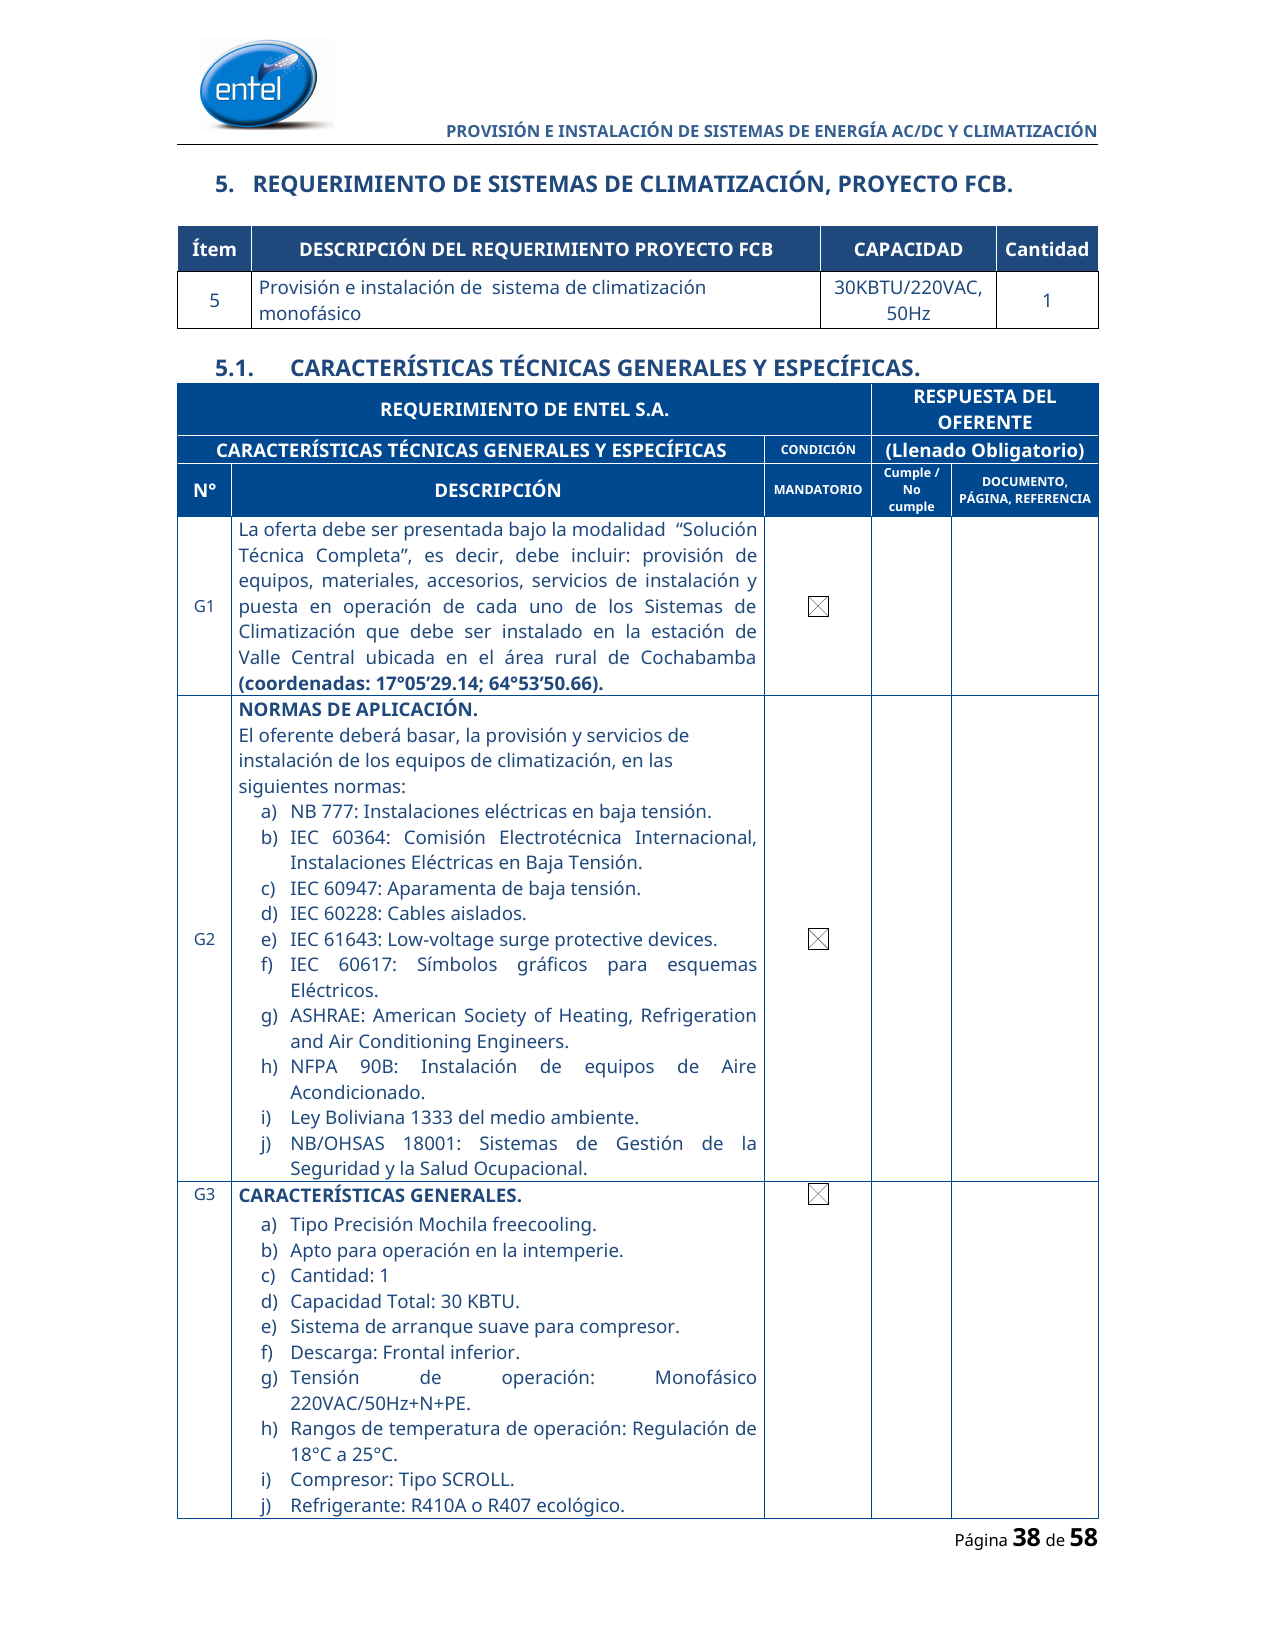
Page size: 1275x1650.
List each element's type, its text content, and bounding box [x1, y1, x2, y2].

table_cell [765, 696, 871, 1181]
picture [199, 38, 335, 130]
table_cell [952, 1182, 1098, 1518]
table_cell DOCUMENTO, PÁGINA, REFERENCIA [952, 464, 1098, 516]
table_cell DESCRIPCIÓN [232, 464, 764, 516]
table_cell [952, 696, 1098, 1181]
table_cell CARACTERÍSTICAS TÉCNICAS GENERALES Y ESPECÍFICAS [178, 436, 764, 463]
table_cell La oferta debe ser presentada bajo la modalidad “Solución Técnica Completa”, es decir, debe incluir: provisión de equipos, materiales, accesorios, servicios de instalación y puesta en operación de cada uno de los Sistemas de Climatización que debe ser instalado en la estación de Valle Central ubicada en el área rural de Cochabamba (coordenadas: 17°05’29.14; 64°53’50.66). [232, 517, 764, 695]
table_header REQUERIMIENTO DE ENTEL S.A. [178, 384, 871, 435]
table_cell (Llenado Obligatorio) [872, 436, 1098, 463]
table_cell [872, 517, 951, 695]
table_cell G2 [178, 696, 231, 1181]
table_header DESCRIPCIÓN DEL REQUERIMIENTO PROYECTO FCB [252, 226, 820, 271]
table_header Cantidad [997, 226, 1098, 271]
table_cell N° [178, 464, 231, 516]
table_cell [872, 1182, 951, 1518]
table_cell [765, 517, 871, 695]
table_header CAPACIDAD [821, 226, 996, 271]
table_cell Provisión e instalación de sistema de climatización monofásico [252, 272, 820, 328]
table_cell MANDATORIO [765, 464, 871, 516]
table_cell 30KBTU/220VAC, 50Hz [821, 272, 996, 328]
table_header RESPUESTA DEL OFERENTE [872, 384, 1098, 435]
table_cell 1 [997, 272, 1098, 328]
table_cell 5 [178, 272, 251, 328]
list CARACTERÍSTICAS TÉCNICAS GENERALES Y ESPECÍFICAS. [215, 352, 1098, 383]
table_cell Cumple / No cumple [872, 464, 951, 516]
list REQUERIMIENTO DE SISTEMAS DE CLIMATIZACIÓN, PROYECTO FCB. [215, 168, 1098, 199]
table_cell [952, 517, 1098, 695]
table_cell [765, 1182, 871, 1518]
table_cell CONDICIÓN [765, 436, 871, 463]
table_header Ítem [178, 226, 251, 271]
table_cell [872, 696, 951, 1181]
table_cell G3 [178, 1182, 231, 1518]
table_cell NORMAS DE APLICACIÓN. El oferente deberá basar, la provisión y servicios de instalación de los equipos de climatización, en las siguientes normas: NB 777: Instalaciones eléctricas en baja tensión. IEC 60364: Comisión Electrotécnica Internacional, Instalaciones Eléctricas en Baja Tensión. IEC 60947: Aparamenta de baja tensión. IEC 60228: Cables aislados. IEC 61643: Low-voltage surge protective devices. IEC 60617: Símbolos gráficos para esquemas Eléctricos. ASHRAE: American Society of Heating, Refrigeration and Air Conditioning Engineers. NFPA 90B: Instalación de equipos de Aire Acondicionado. Ley Boliviana 1333 del medio ambiente. NB/OHSAS 18001: Sistemas de Gestión de la Seguridad y la Salud Ocupacional. [232, 696, 764, 1181]
table_cell G1 [178, 517, 231, 695]
